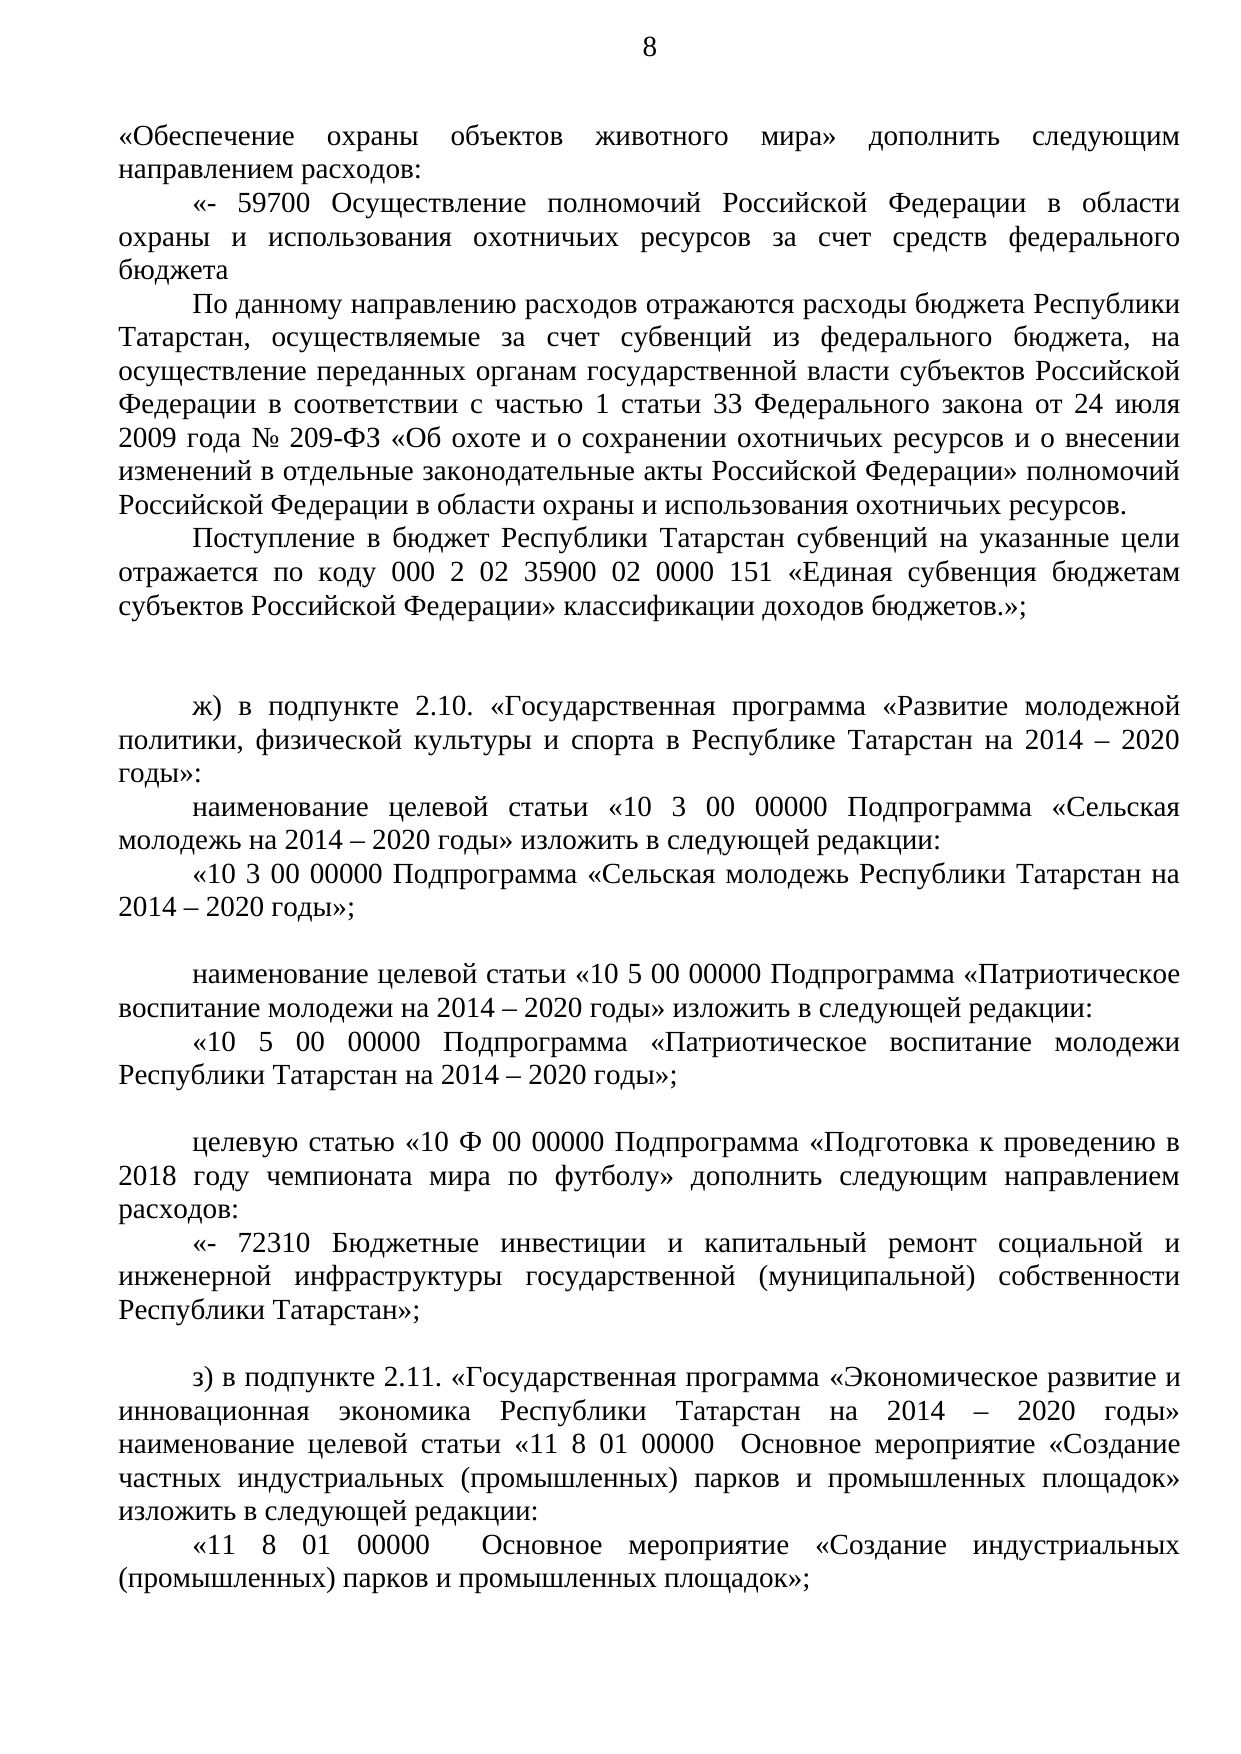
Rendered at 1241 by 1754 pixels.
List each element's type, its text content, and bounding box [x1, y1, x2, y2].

text «10 3 00 00000 Подпрограмма «Сельская молодежь Республики Татарстан на 2014 – 2020 годы»; [118, 856, 1181, 923]
text «- 59700 Осуществление полномочий Российской Федерации в области охраны и использования охотничьих ресурсов за счет средств федерального бюджета [118, 185, 1181, 286]
text «10 5 00 00000 Подпрограмма «Патриотическое воспитание молодежи Республики Татарстан на 2014 – 2020 годы»; [118, 1024, 1181, 1091]
text целевую статью «10 Ф 00 00000 Подпрограмма «Подготовка к проведению в 2018 году чемпионата мира по футболу» дополнить следующим направлением расходов: [118, 1124, 1181, 1225]
text наименование целевой статьи «10 3 00 00000 Подпрограмма «Сельская молодежь на 2014 – 2020 годы» изложить в следующей редакции: [118, 789, 1181, 856]
text По данному направлению расходов отражаются расходы бюджета Республики Татарстан, осуществляемые за счет субвенций из федерального бюджета, на осуществление переданных органам государственной власти субъектов Российской Федерации в соответствии с частью 1 статьи 33 Федерального закона от 24 июля 2009 года № 209-ФЗ «Об охоте и о сохранении охотничьих ресурсов и о внесении изменений в отдельные законодательные акты Российской Федерации» полномочий Российской Федерации в области охраны и использования охотничьих ресурсов. [118, 286, 1181, 521]
text Поступление в бюджет Республики Татарстан субвенций на указанные цели отражается по коду 000 2 02 35900 02 0000 151 «Единая субвенция бюджетам субъектов Российской Федерации» классификации доходов бюджетов.»; [118, 521, 1181, 621]
text наименование целевой статьи «10 5 00 00000 Подпрограмма «Патриотическое воспитание молодежи на 2014 – 2020 годы» изложить в следующей редакции: [118, 957, 1181, 1024]
text ж) в подпункте 2.10. «Государственная программа «Развитие молодежной политики, физической культуры и спорта в Республике Татарстан на 2014 – 2020 годы»: [118, 688, 1181, 789]
text «11 8 01 00000 Основное мероприятие «Создание индустриальных (промышленных) парков и промышленных площадок»; [118, 1527, 1181, 1594]
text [118, 118, 1181, 185]
text з) в подпункте 2.11. «Государственная программа «Экономическое развитие и инновационная экономика Республики Татарстан на 2014 – 2020 годы» наименование целевой статьи «11 8 01 00000 Основное мероприятие «Создание частных индустриальных (промышленных) парков и промышленных площадок» изложить в следующей редакции: [118, 1359, 1181, 1527]
text «- 72310 Бюджетные инвестиции и капитальный ремонт социальной и инженерной инфраструктуры государственной (муниципальной) собственности Республики Татарстан»; [118, 1225, 1181, 1326]
